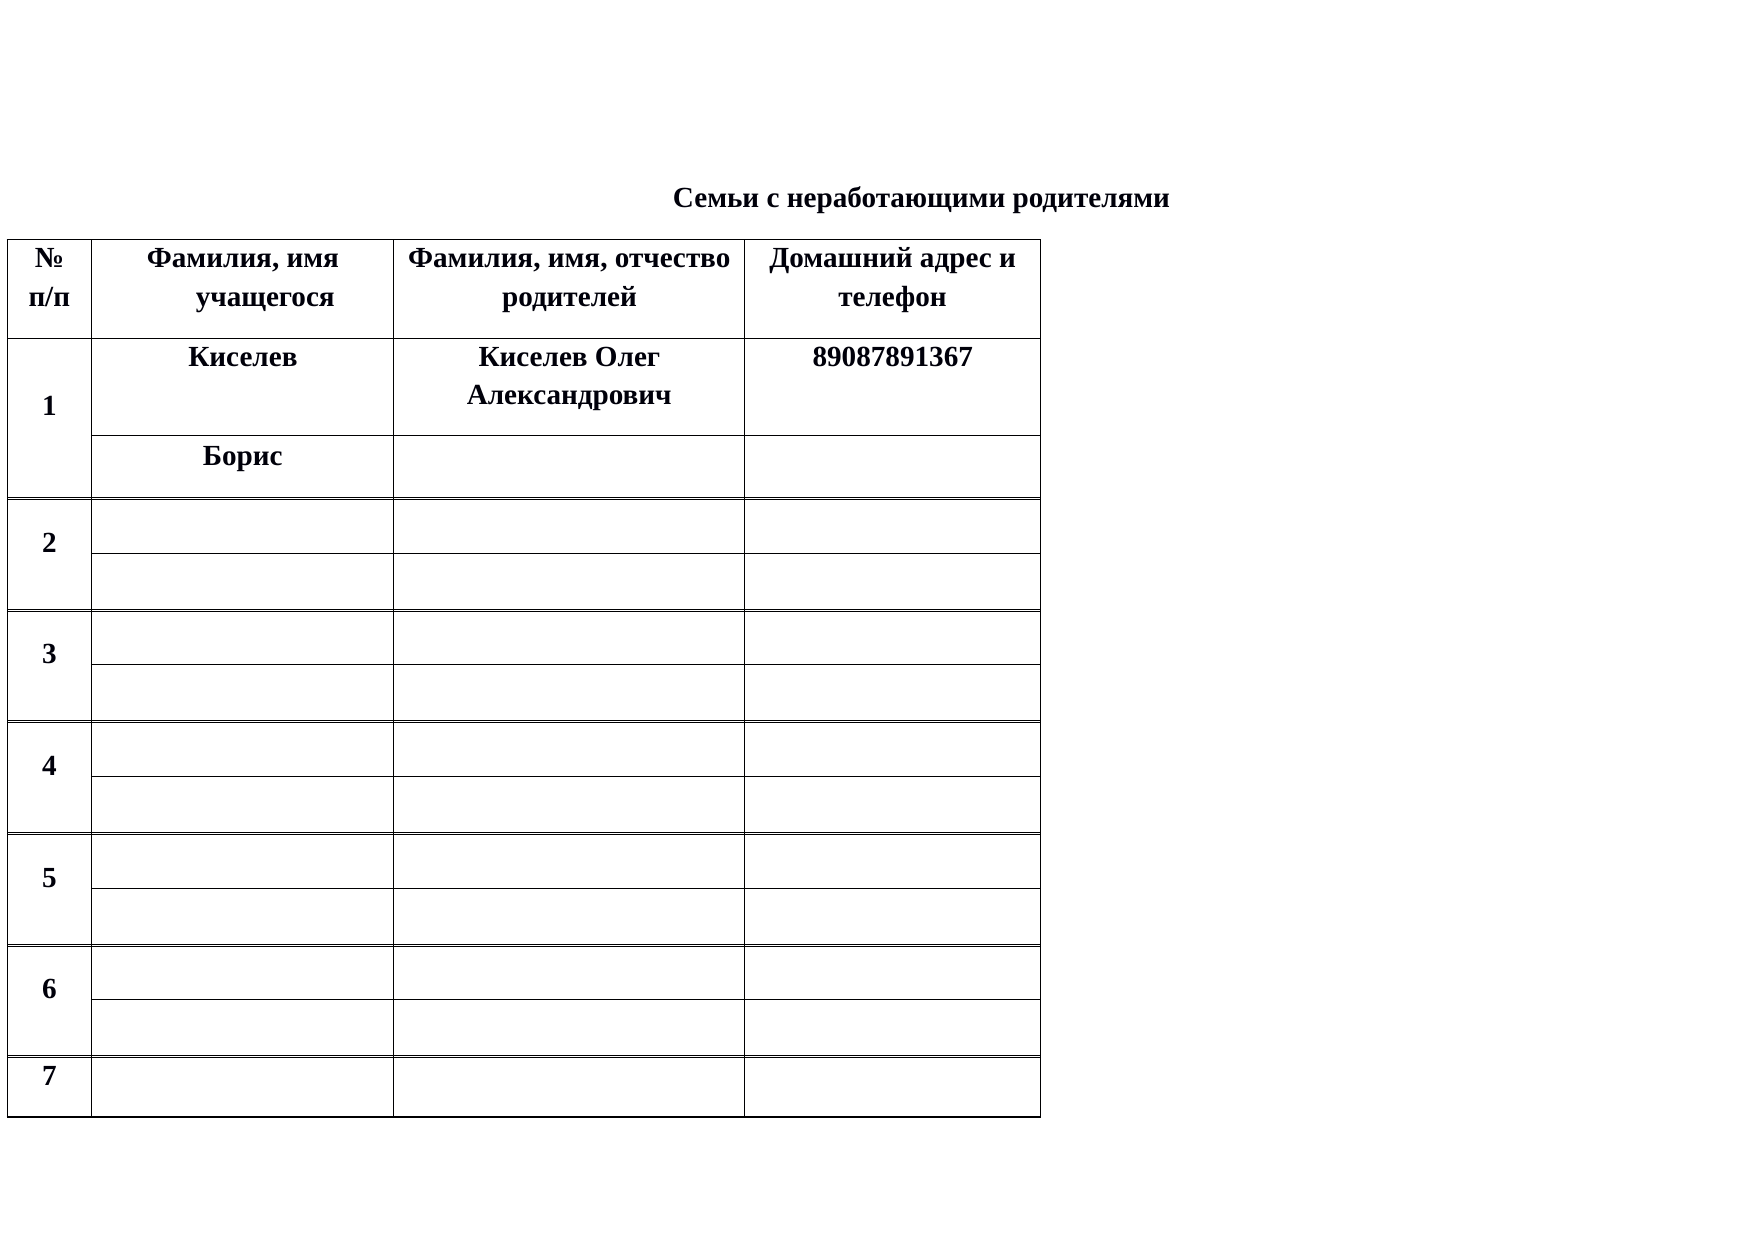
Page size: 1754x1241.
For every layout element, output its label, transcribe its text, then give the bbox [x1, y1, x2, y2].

table_cell [394, 777, 744, 832]
table_cell [92, 665, 393, 720]
table_cell [394, 1058, 744, 1116]
table_cell [92, 723, 393, 776]
table_cell 4 [8, 723, 91, 832]
table_cell [394, 436, 744, 497]
table_cell Киселев [92, 339, 393, 435]
table_cell [745, 436, 1040, 497]
table_cell 6 [8, 947, 91, 1055]
table_cell [92, 777, 393, 832]
table_cell [394, 554, 744, 608]
table_cell 2 [8, 500, 91, 608]
table_cell [745, 777, 1040, 832]
table_cell [394, 500, 744, 553]
table_cell [394, 835, 744, 888]
table_cell [394, 889, 744, 943]
table_cell [92, 1058, 393, 1116]
table_cell [394, 665, 744, 720]
table_cell [92, 1000, 393, 1055]
table_cell [92, 500, 393, 553]
table_header № п/п [8, 240, 91, 338]
table_cell Борис [92, 436, 393, 497]
table_cell [92, 889, 393, 943]
table_cell 89087891367 [745, 339, 1040, 435]
table_cell [745, 500, 1040, 553]
table_cell Киселев Олег Александрович [394, 339, 744, 435]
table_header Фамилия, имя, отчество родителей [394, 240, 744, 338]
table_cell [394, 947, 744, 999]
table_cell [394, 1000, 744, 1055]
table_cell 3 [8, 612, 91, 720]
table_cell [745, 1058, 1040, 1116]
table_cell [745, 835, 1040, 888]
table_cell [745, 889, 1040, 943]
table_cell [745, 665, 1040, 720]
table_cell [92, 835, 393, 888]
table_cell 7 [8, 1058, 91, 1116]
table_cell [745, 1000, 1040, 1055]
table_header Фамилия, имя учащегося [92, 240, 393, 338]
list Семьи с неработающими родителями [177, 180, 1665, 213]
table_cell [745, 612, 1040, 664]
table_cell [92, 612, 393, 664]
table_cell 1 [8, 339, 91, 497]
table_cell [745, 947, 1040, 999]
table_cell [745, 554, 1040, 608]
table_cell [394, 612, 744, 664]
table_cell [92, 554, 393, 608]
table_cell [92, 947, 393, 999]
table_cell [394, 723, 744, 776]
table_header Домашний адрес и телефон [745, 240, 1040, 338]
table_cell [745, 723, 1040, 776]
table_cell 5 [8, 835, 91, 943]
